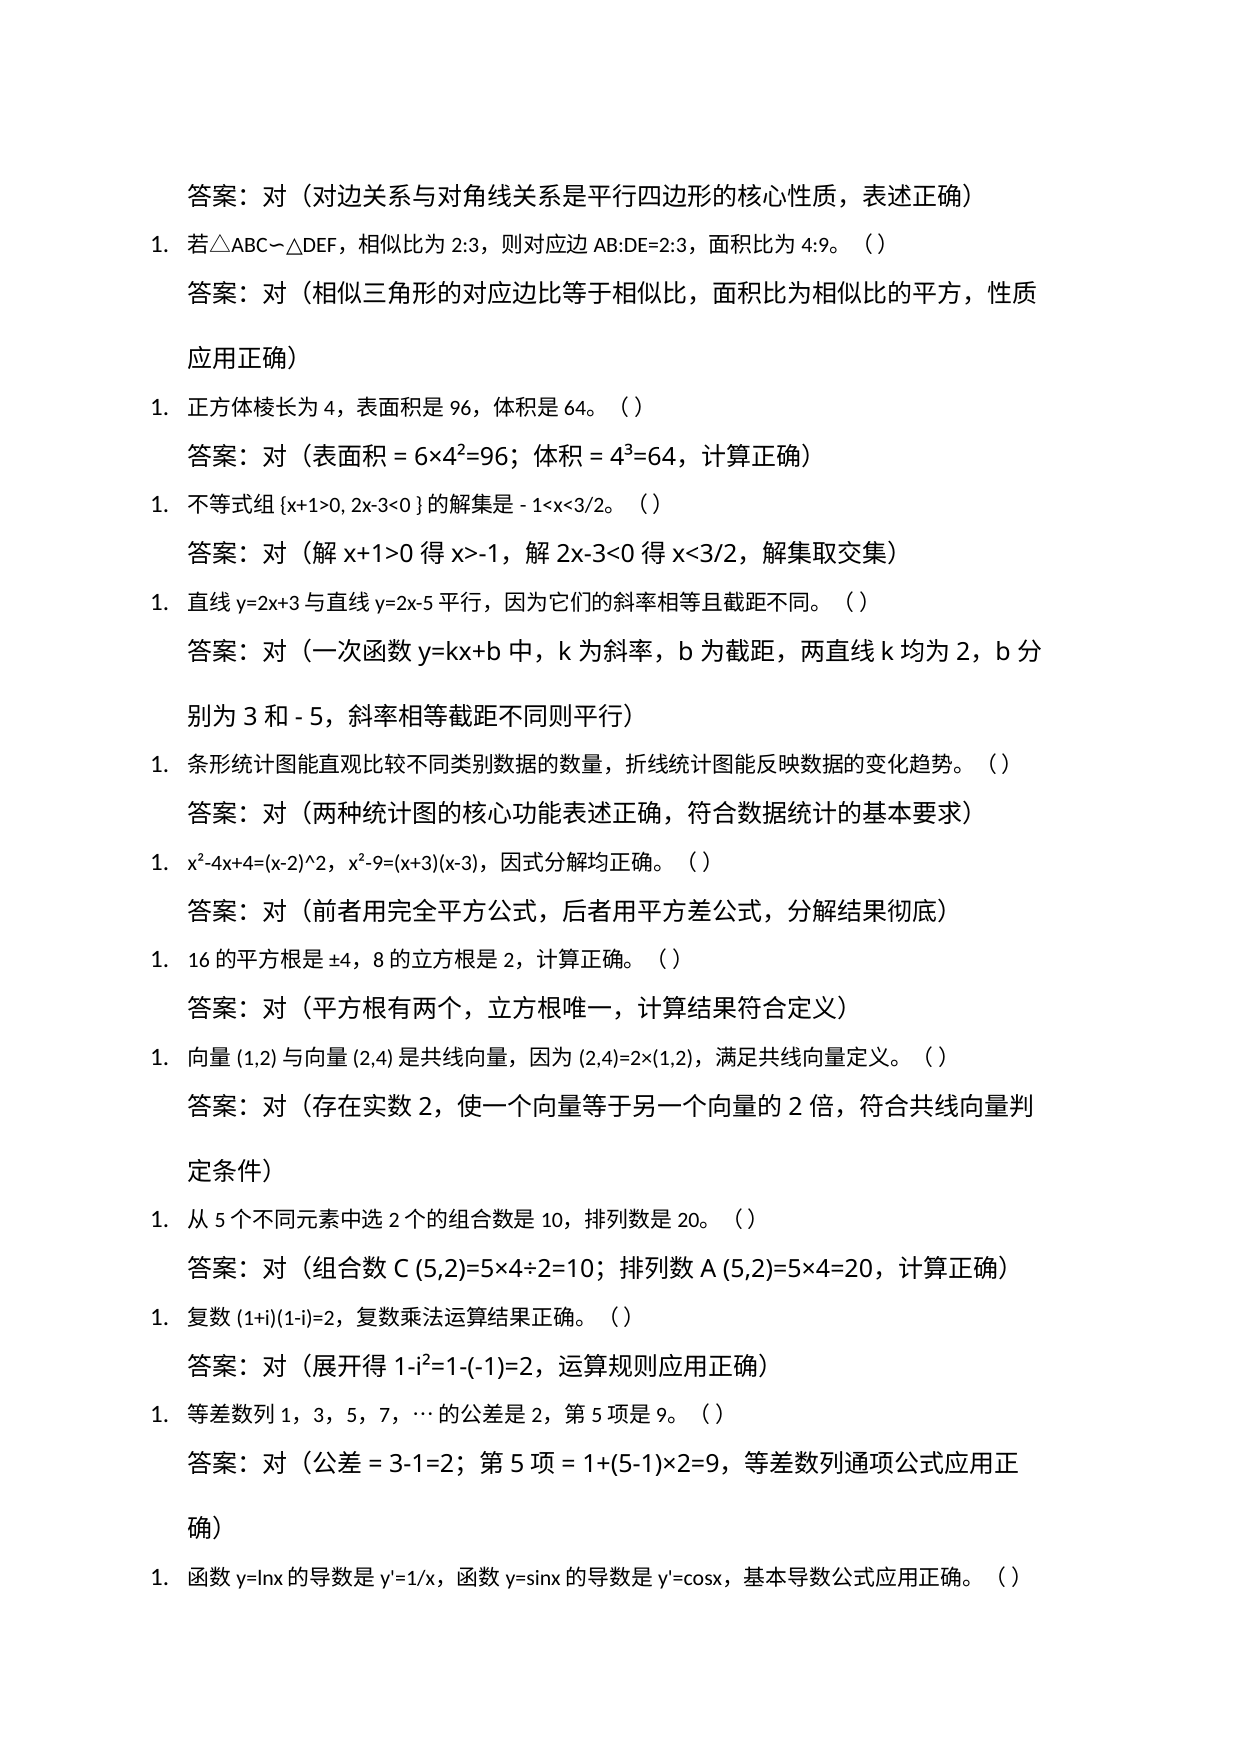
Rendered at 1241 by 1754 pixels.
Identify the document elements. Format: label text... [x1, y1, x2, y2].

text 答案：对（表面积 = 6×4²=96；体积 = 4³=64，计算正确） [187, 422, 1053, 487]
text 答案：对（组合数 C (5,2)=5×4÷2=10；排列数 A (5,2)=5×4=20，计算正确） [187, 1234, 1053, 1299]
list 函数 y=lnx 的导数是 y'=1/x，函数 y=sinx 的导数是 y'=cosx，基本导数公式应用正确。（ ） [150, 1559, 1053, 1592]
list 不等式组 {x+1>0, 2x-3<0 } 的解集是 - 1<x<3/2。（ ） [150, 487, 1053, 519]
text 答案：对（两种统计图的核心功能表述正确，符合数据统计的基本要求） [187, 779, 1053, 844]
text 答案：对（存在实数 2，使一个向量等于另一个向量的 2 倍，符合共线向量判定条件） [187, 1072, 1053, 1202]
list 从 5 个不同元素中选 2 个的组合数是 10，排列数是 20。（ ） [150, 1202, 1053, 1234]
list 条形统计图能直观比较不同类别数据的数量，折线统计图能反映数据的变化趋势。（ ） [150, 747, 1053, 779]
text 答案：对（解 x+1>0 得 x>-1，解 2x-3<0 得 x<3/2，解集取交集） [187, 519, 1053, 584]
list 等差数列 1，3，5，7，… 的公差是 2，第 5 项是 9。（ ） [150, 1397, 1053, 1429]
text 答案：对（对边关系与对角线关系是平行四边形的核心性质，表述正确） [187, 162, 1053, 227]
text 答案：对（相似三角形的对应边比等于相似比，面积比为相似比的平方，性质应用正确） [187, 259, 1053, 389]
list 向量 (1,2) 与向量 (2,4) 是共线向量，因为 (2,4)=2×(1,2)，满足共线向量定义。（ ） [150, 1039, 1053, 1072]
text 答案：对（展开得 1-i²=1-(-1)=2，运算规则应用正确） [187, 1332, 1053, 1397]
text 答案：对（公差 = 3-1=2；第 5 项 = 1+(5-1)×2=9，等差数列通项公式应用正确） [187, 1429, 1053, 1559]
text 答案：对（一次函数 y=kx+b 中，k 为斜率，b 为截距，两直线 k 均为 2，b 分别为 3 和 - 5，斜率相等截距不同则平行） [187, 617, 1053, 747]
list x²-4x+4=(x-2)^2，x²-9=(x+3)(x-3)，因式分解均正确。（ ） [150, 844, 1053, 877]
text 答案：对（前者用完全平方公式，后者用平方差公式，分解结果彻底） [187, 877, 1053, 942]
list 若△ABC∽△DEF，相似比为 2:3，则对应边 AB:DE=2:3，面积比为 4:9。（ ） [150, 227, 1053, 259]
list 正方体棱长为 4，表面积是 96，体积是 64。（ ） [150, 389, 1053, 422]
list 直线 y=2x+3 与直线 y=2x-5 平行，因为它们的斜率相等且截距不同。（ ） [150, 584, 1053, 617]
list 复数 (1+i)(1-i)=2，复数乘法运算结果正确。（ ） [150, 1299, 1053, 1332]
text 答案：对（平方根有两个，立方根唯一，计算结果符合定义） [187, 974, 1053, 1039]
list 16 的平方根是 ±4，8 的立方根是 2，计算正确。（ ） [150, 942, 1053, 974]
